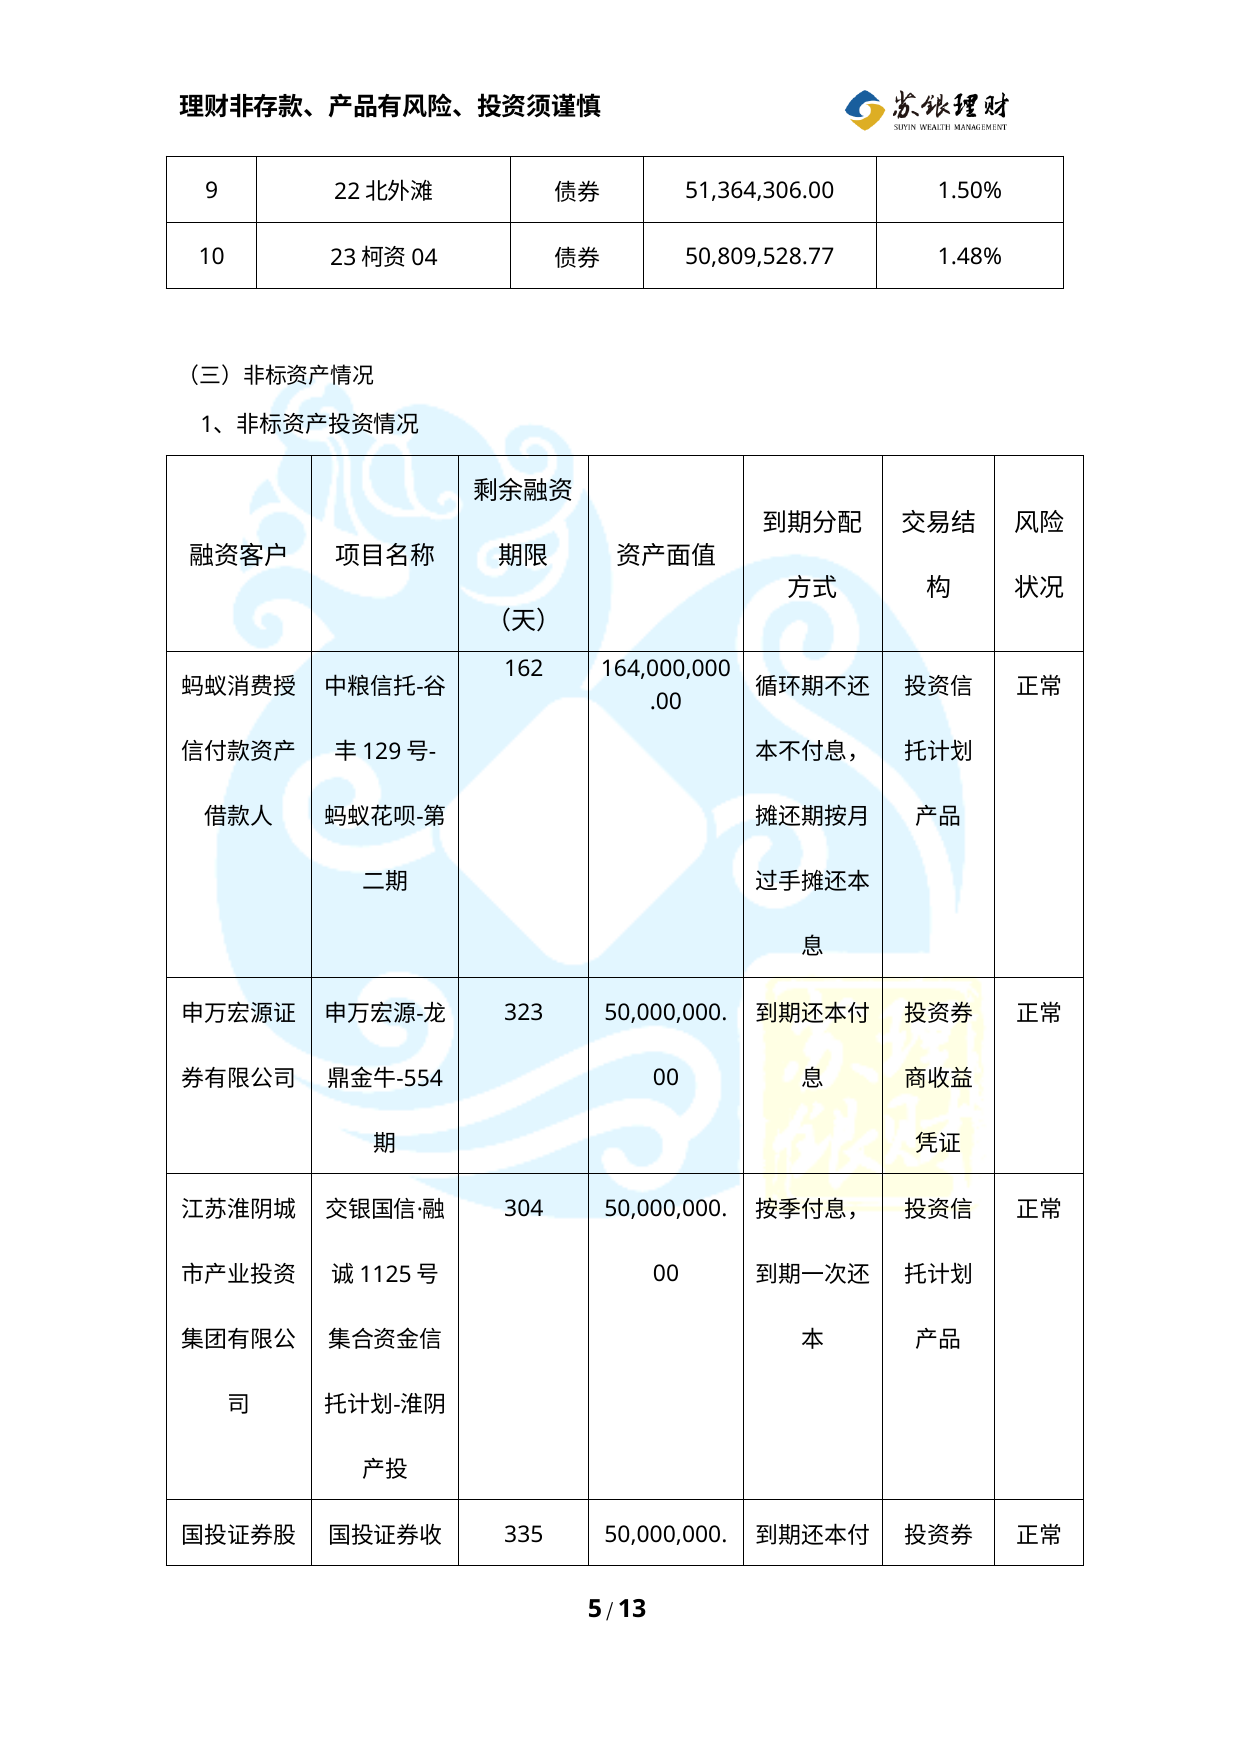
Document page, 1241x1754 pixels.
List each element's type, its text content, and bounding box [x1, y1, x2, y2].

table_cell 蚂蚁消费授信付款资产借款人 [167, 652, 311, 977]
table_cell 50,000,000.00 [589, 1174, 743, 1499]
table_cell 10 [167, 223, 256, 288]
table_cell 304 [459, 1174, 588, 1499]
table_header 交易结构 [883, 456, 994, 651]
table_cell 22北外滩 [257, 157, 510, 222]
table_cell 中粮信托-谷丰129号-蚂蚁花呗-第二期 [312, 652, 458, 977]
table_cell 50,809,528.77 [644, 223, 876, 288]
table_cell 申万宏源证券有限公司 [167, 978, 311, 1173]
table_cell 323 [459, 978, 588, 1173]
table_cell 到期还本付息 [744, 978, 882, 1173]
table_cell 1.48% [877, 223, 1063, 288]
table_cell 正常 [995, 1174, 1083, 1499]
table_header 剩余融资期限（天） [459, 456, 588, 651]
table_cell 国投证券股份有限公司 [167, 1500, 311, 1565]
table_cell 交银国信·融诚1125号集合资金信托计划-淮阴产投 [312, 1174, 458, 1499]
table_cell 债券 [511, 223, 643, 288]
table_cell 50,000,000.00 [589, 1500, 743, 1565]
table_cell 正常 [995, 652, 1083, 977]
table_cell 江苏淮阴城市产业投资集团有限公司 [167, 1174, 311, 1499]
subtitle 非标资产情况 [177, 357, 1053, 390]
text 1、非标资产投资情况 [177, 390, 1053, 455]
table_cell 164,000,000.00 [589, 652, 743, 977]
table_cell 正常 [995, 1500, 1083, 1565]
table_cell 51,364,306.00 [644, 157, 876, 222]
table_cell 按季付息，到期一次还本 [744, 1174, 882, 1499]
table_cell 50,000,000.00 [589, 978, 743, 1173]
table_cell 9 [167, 157, 256, 222]
table_cell 到期还本付息 [744, 1500, 882, 1565]
table_header 到期分配方式 [744, 456, 882, 651]
table_cell 1.50% [877, 157, 1063, 222]
table_cell 债券 [511, 157, 643, 222]
table_cell 投资券商收益凭证 [883, 1500, 994, 1565]
table_cell 162 [459, 652, 588, 977]
table_cell 投资券商收益凭证 [883, 978, 994, 1173]
table_cell 循环期不还本不付息，摊还期按月过手摊还本息 [744, 652, 882, 977]
table_cell 23柯资04 [257, 223, 510, 288]
table_header 资产面值 [589, 456, 743, 651]
table_cell 国投证券收益凭证-专享SY14号 [312, 1500, 458, 1565]
table_cell 投资信托计划产品 [883, 1174, 994, 1499]
table_cell 投资信托计划产品 [883, 652, 994, 977]
table_cell 申万宏源-龙鼎金牛-554期 [312, 978, 458, 1173]
table_cell 正常 [995, 978, 1083, 1173]
table_header 项目名称 [312, 456, 458, 651]
table_cell 335 [459, 1500, 588, 1565]
table_header 融资客户 [167, 456, 311, 651]
picture [820, 72, 1039, 143]
table_header 风险状况 [995, 456, 1083, 651]
